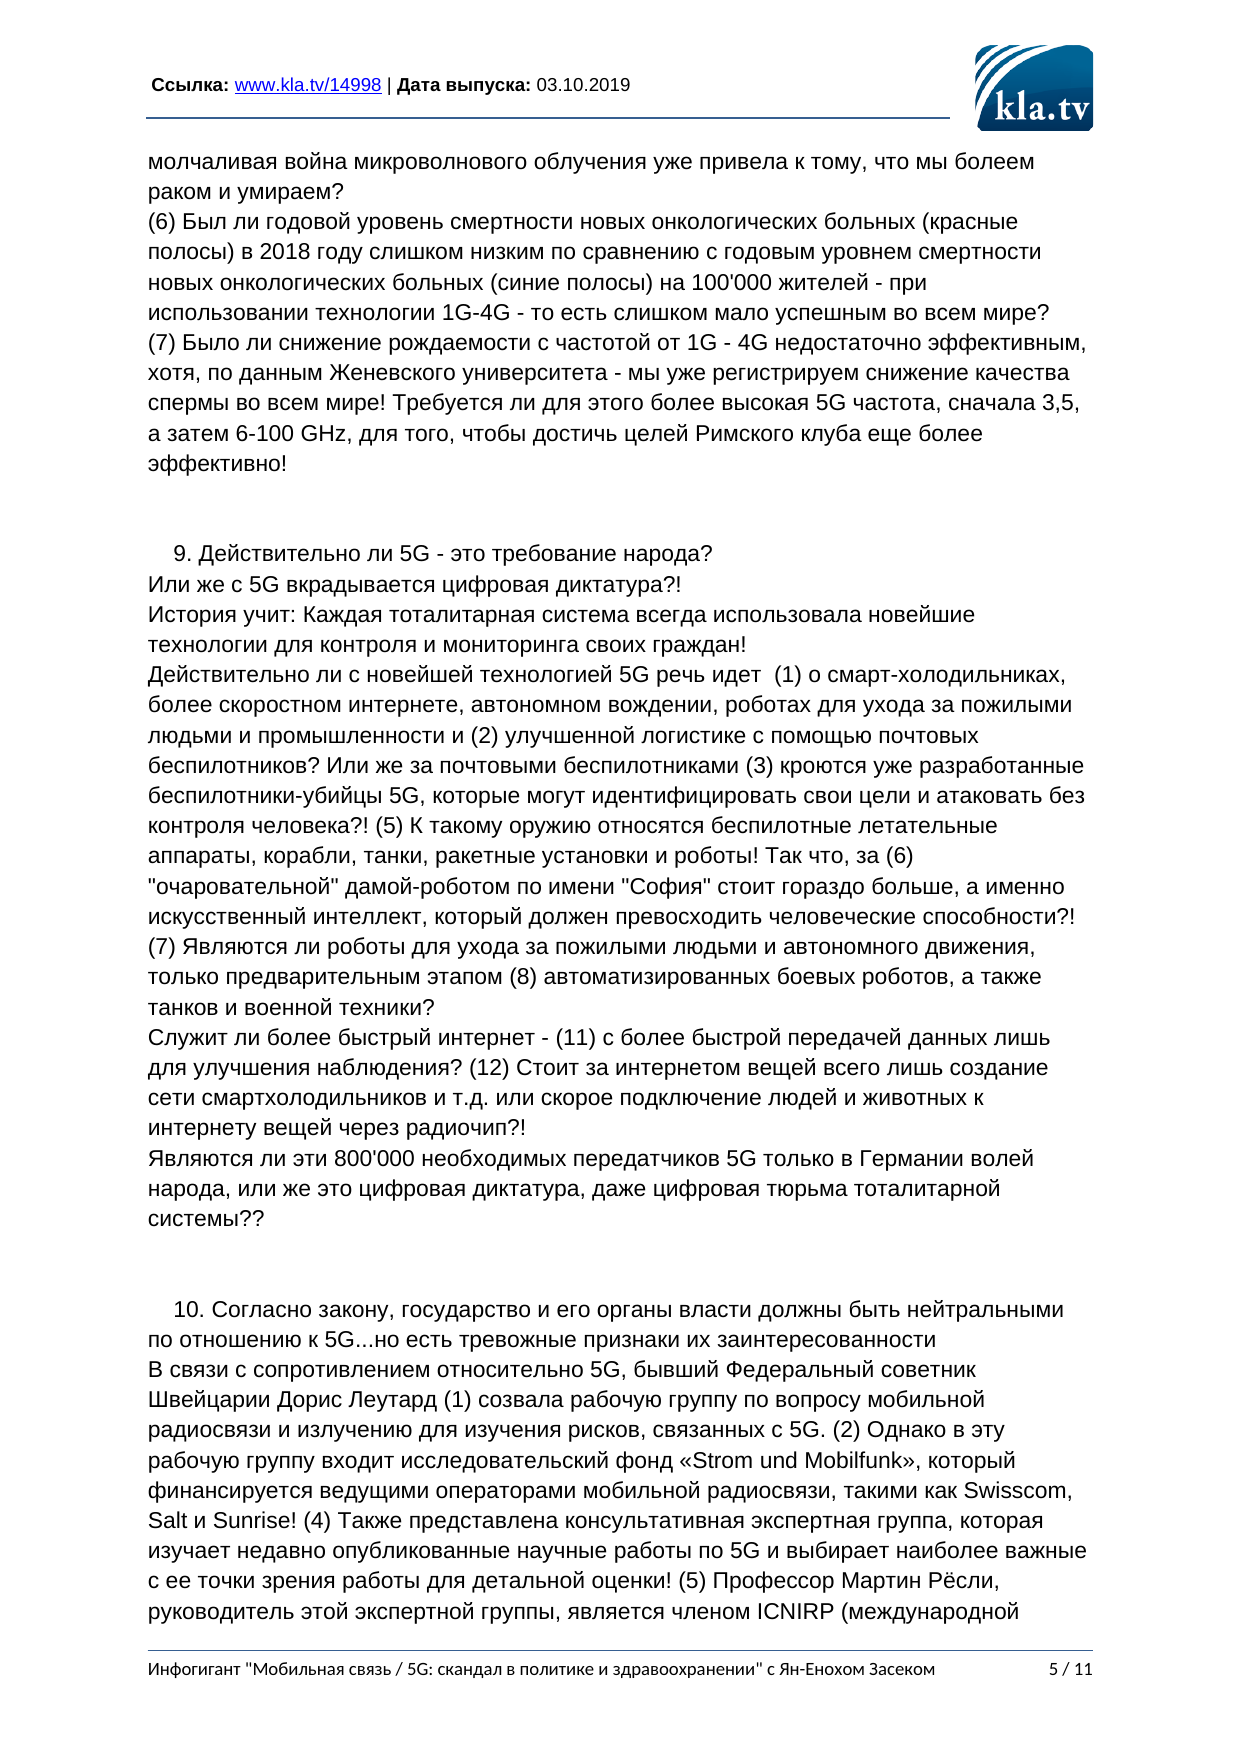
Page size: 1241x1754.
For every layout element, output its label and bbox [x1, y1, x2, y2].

text [148, 148, 1093, 1624]
